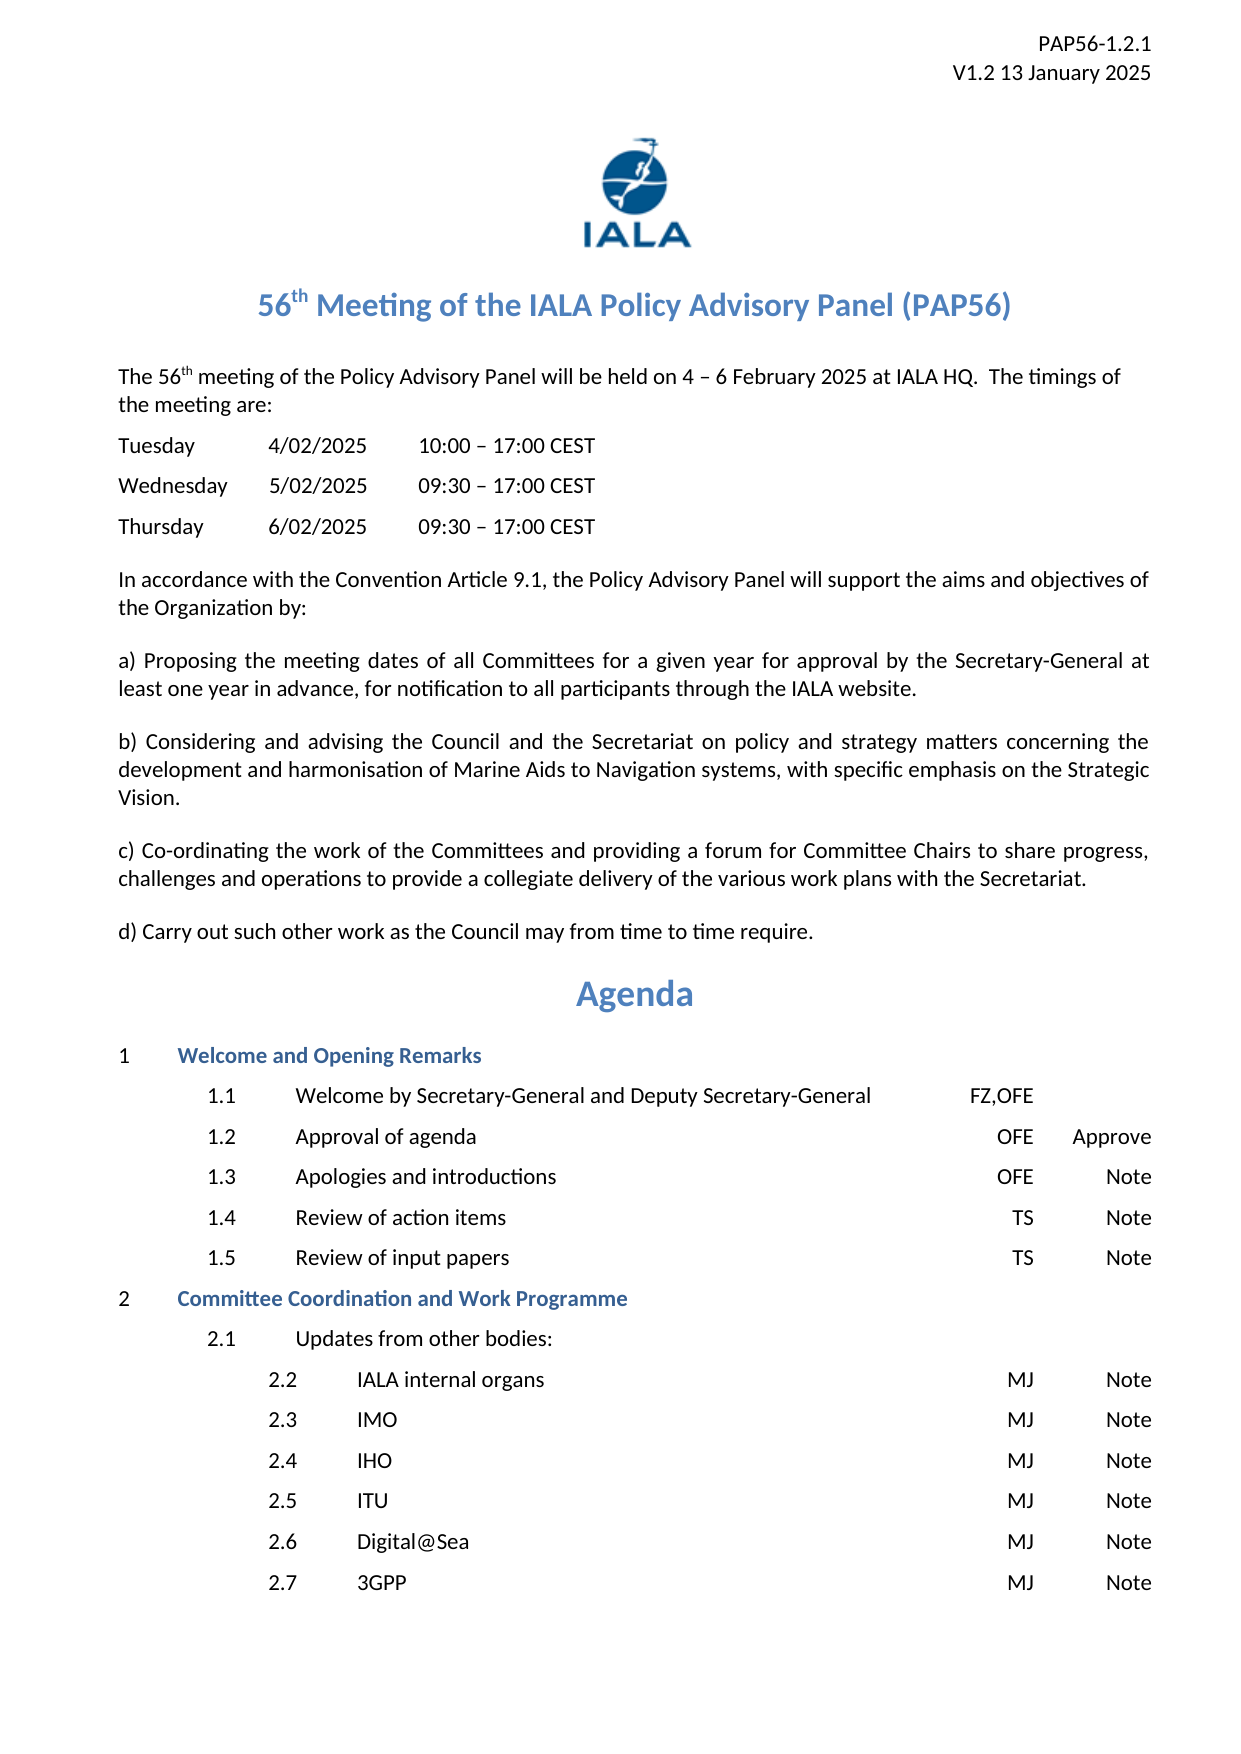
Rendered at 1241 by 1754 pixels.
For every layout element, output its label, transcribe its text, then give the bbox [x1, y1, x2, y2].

text IALA internal organs MJ Note [268, 1365, 1152, 1393]
text Review of action items TS Note [207, 1203, 1152, 1231]
list Committee Coordination and Work Programme [118, 1284, 1152, 1312]
text 3GPP MJ Note [268, 1568, 1152, 1596]
text In accordance with the Convention Article 9.1, the Policy Advisory Panel will support the aims and objectives of the Organization by: [118, 565, 1152, 621]
text Updates from other bodies: [207, 1324, 1152, 1353]
text 56th Meeting of the IALA Policy Advisory Panel (PAP56) [118, 284, 1152, 325]
text d) Carry out such other work as the Council may from time to time require. [118, 917, 1152, 945]
text Thursday 6/02/2025 09:30 – 17:00 CEST [118, 512, 1152, 540]
text Welcome by Secretary-General and Deputy Secretary-General FZ,OFE [207, 1081, 1152, 1109]
text ITU MJ Note [268, 1487, 1152, 1515]
text IHO MJ Note [268, 1446, 1152, 1474]
text Tuesday 4/02/2025 10:00 – 17:00 CEST [118, 431, 1152, 459]
text IMO MJ Note [268, 1406, 1152, 1434]
text Agenda [118, 970, 1152, 1016]
picture [560, 126, 709, 272]
text c) Co-ordinating the work of the Committees and providing a forum for Committee Chairs to share progress, challenges and operations to provide a collegiate delivery of the various work plans with the Secretariat. [118, 836, 1152, 892]
text Wednesday 5/02/2025 09:30 – 17:00 CEST [118, 471, 1152, 499]
text a) Proposing the meeting dates of all Committees for a given year for approval by the Secretary-General at least one year in advance, for notification to all participants through the IALA website. [118, 646, 1152, 702]
text Digital@Sea MJ Note [268, 1527, 1152, 1555]
text The 56th meeting of the Policy Advisory Panel will be held on 4 – 6 February 2025 at IALA HQ. The timings of the meeting are: [118, 362, 1152, 418]
text Apologies and introductions OFE Note [207, 1162, 1152, 1191]
text Review of input papers TS Note [207, 1243, 1152, 1272]
text b) Considering and advising the Council and the Secretariat on policy and strategy matters concerning the development and harmonisation of Marine Aids to Navigation systems, with specific emphasis on the Strategic Vision. [118, 727, 1152, 811]
text Approval of agenda OFE Approve [207, 1122, 1152, 1150]
list Welcome and Opening Remarks [118, 1041, 1152, 1069]
